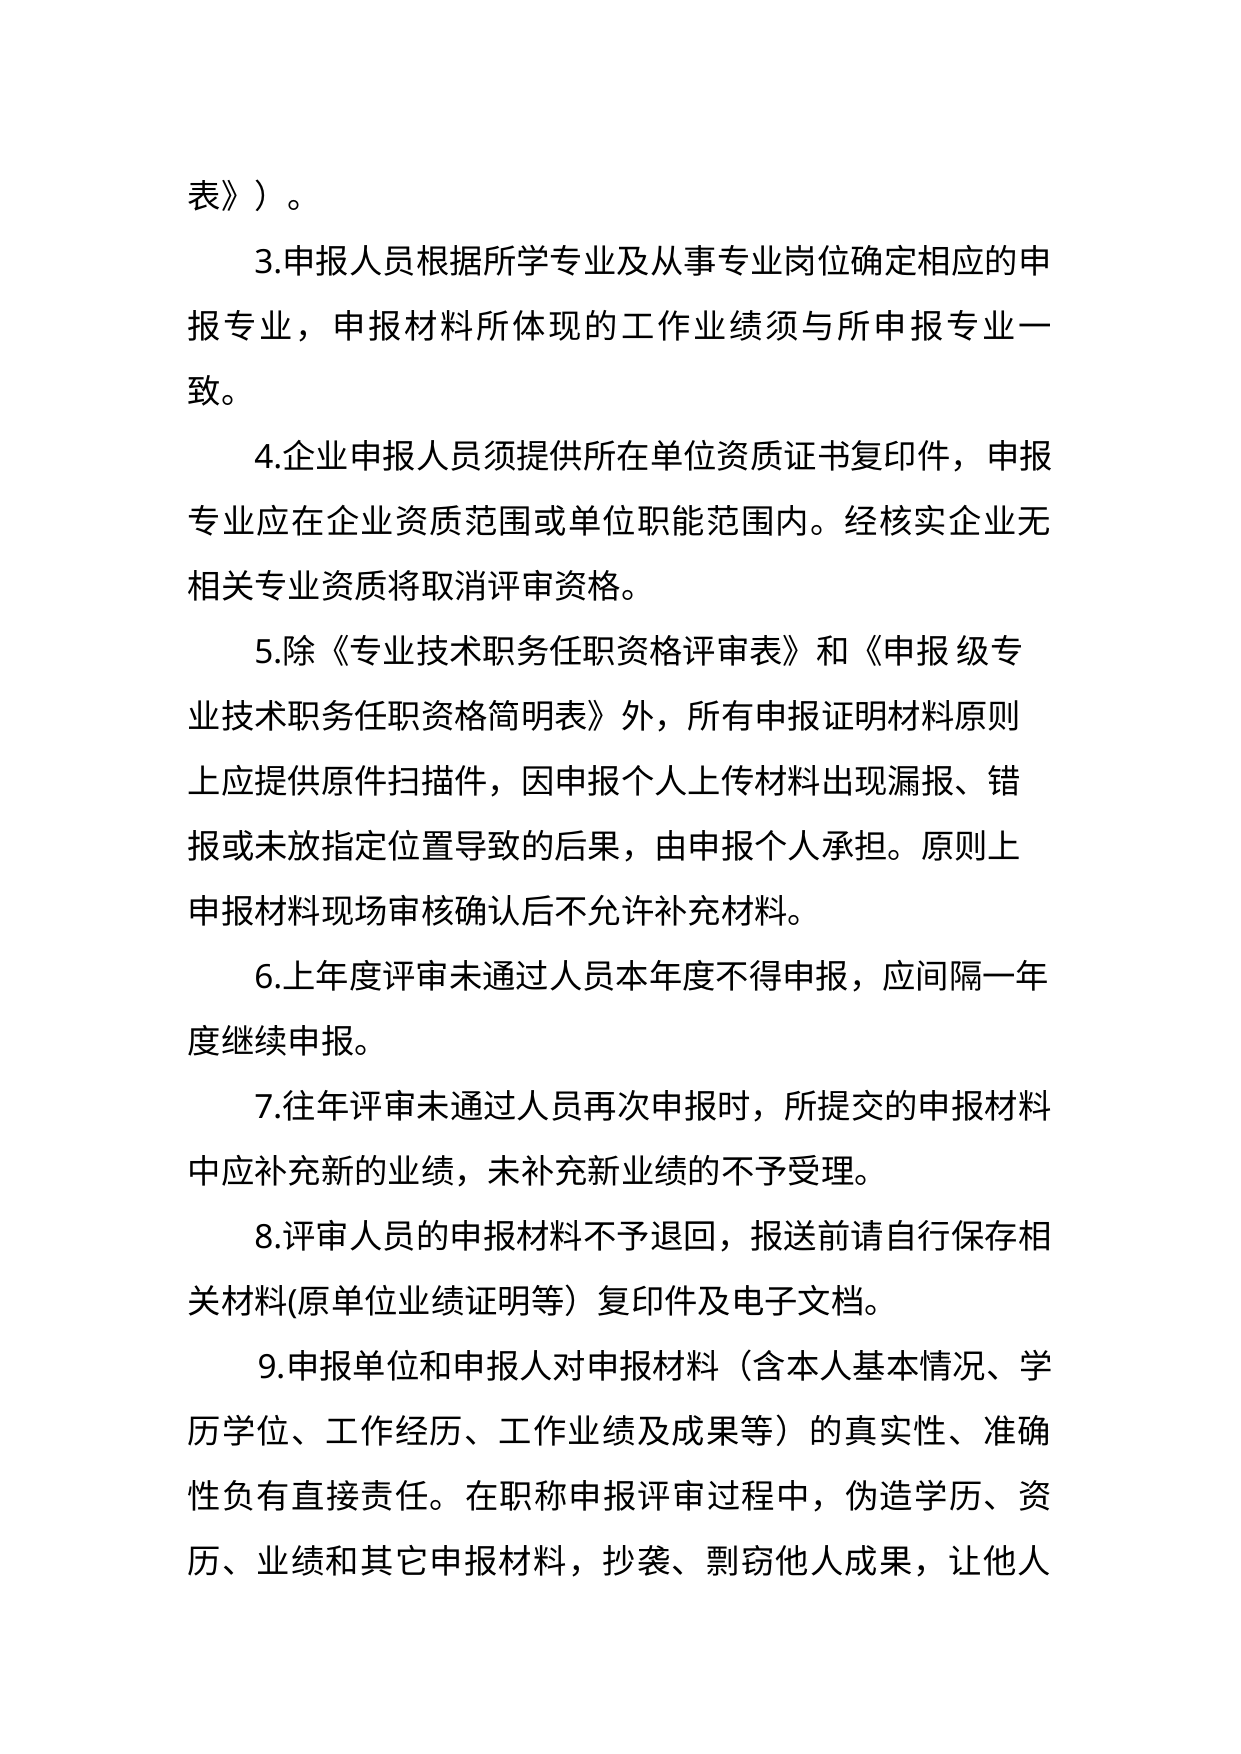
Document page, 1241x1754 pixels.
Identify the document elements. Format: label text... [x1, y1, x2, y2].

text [187, 162, 1053, 227]
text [187, 1332, 1053, 1592]
text 7.往年评审未通过人员再次申报时，所提交的申报材料中应补充新的业绩，未补充新业绩的不予受理。 [187, 1072, 1053, 1202]
text 6.上年度评审未通过人员本年度不得申报，应间隔一年度继续申报。 [187, 942, 1053, 1072]
text 8.评审人员的申报材料不予退回，报送前请自行保存相关材料(原单位业绩证明等）复印件及电子文档。 [187, 1202, 1053, 1332]
text 4.企业申报人员须提供所在单位资质证书复印件，申报专业应在企业资质范围或单位职能范围内。经核实企业无相关专业资质将取消评审资格。 [187, 422, 1053, 617]
text 3.申报人员根据所学专业及从事专业岗位确定相应的申报专业，申报材料所体现的工作业绩须与所申报专业一致。 [187, 227, 1053, 422]
text 5.除《专业技术职务任职资格评审表》和《申报 级专业技术职务任职资格简明表》外，所有申报证明材料原则上应提供原件扫描件，因申报个人上传材料出现漏报、错报或未放指定位置导致的后果，由申报个人承担。原则上申报材料现场审核确认后不允许补充材料。 [187, 617, 1053, 942]
